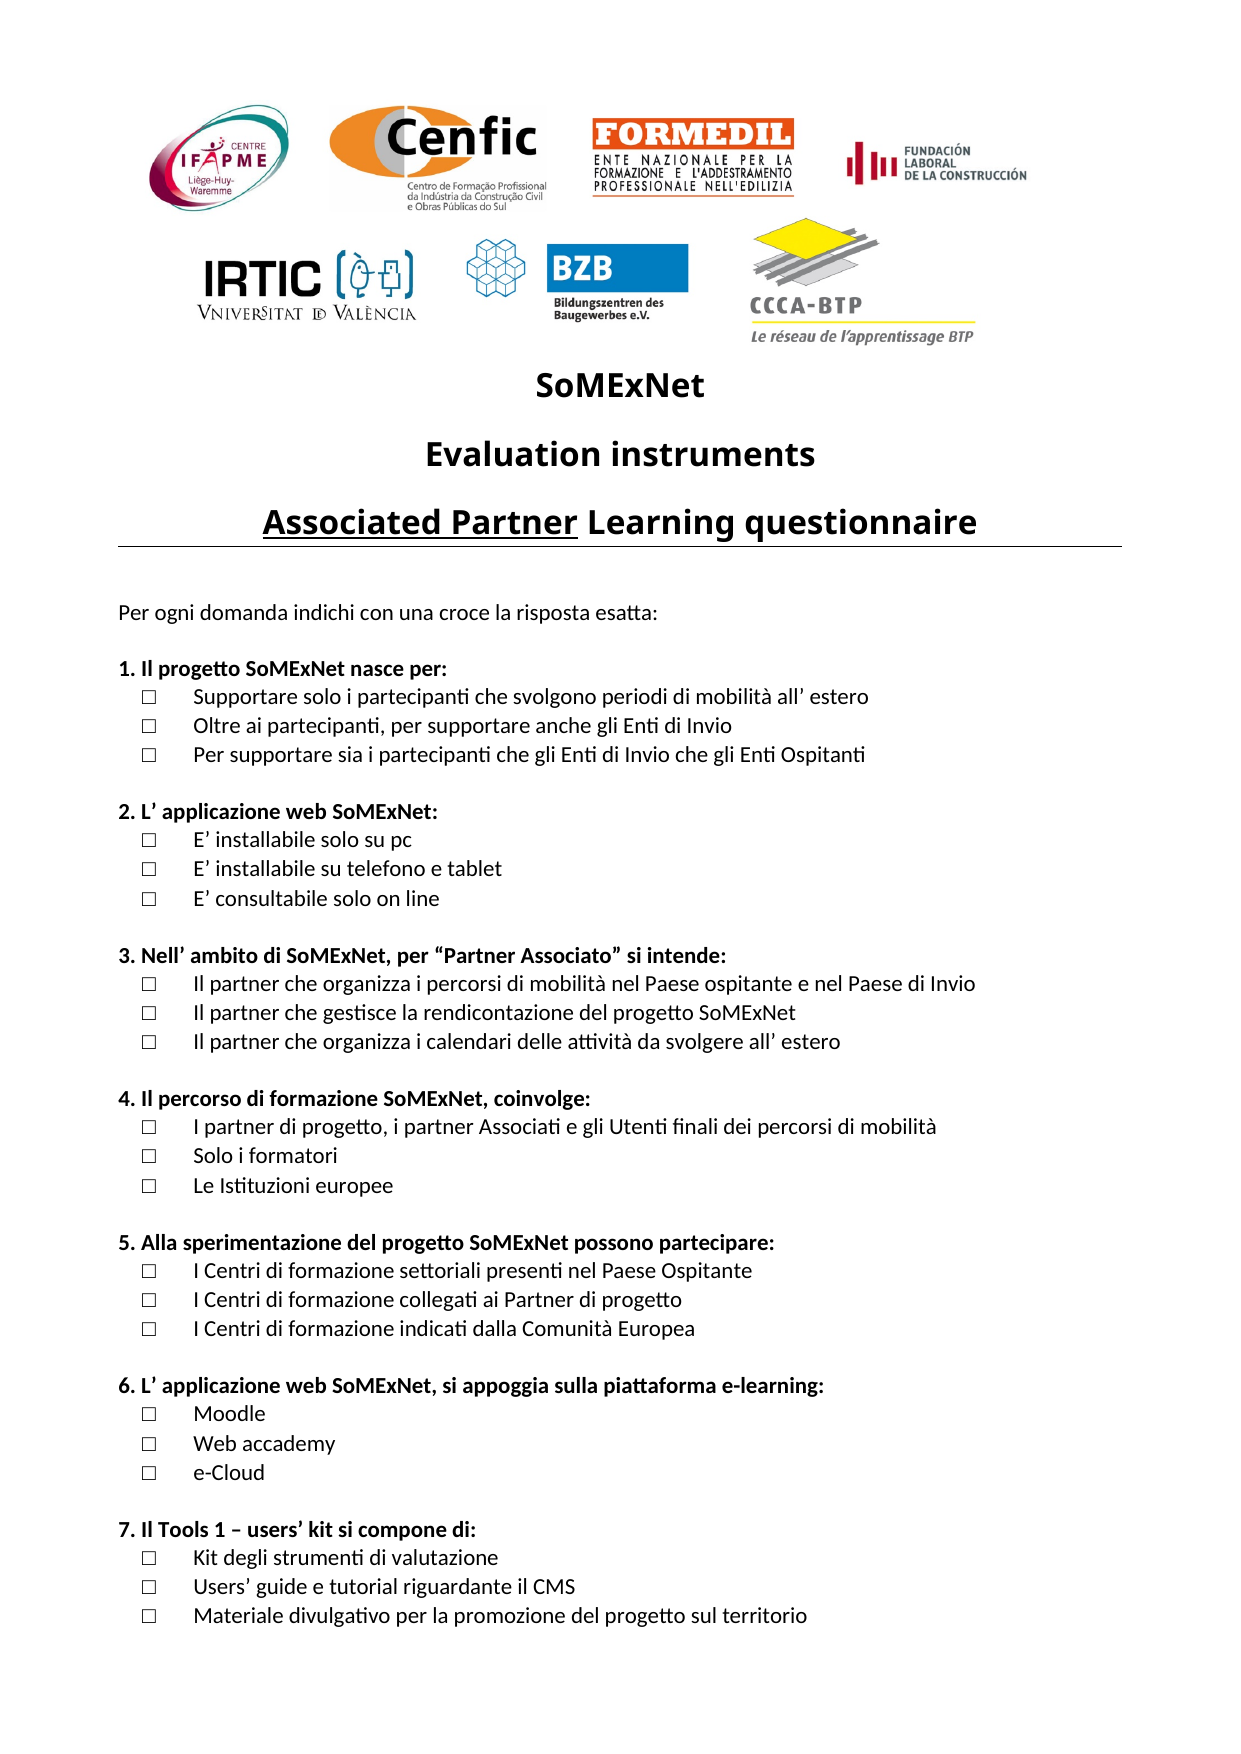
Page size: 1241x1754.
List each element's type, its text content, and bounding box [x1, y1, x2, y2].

list E’ consultabile solo on line [156, 884, 1122, 913]
text Per ogni domanda indichi con una croce la risposta esatta: [118, 598, 1122, 626]
picture [118, 73, 1064, 363]
list Le Istituzioni europee [156, 1171, 1122, 1200]
list Il partner che organizza i calendari delle attività da svolgere all’ estero [156, 1027, 1122, 1056]
list I Centri di formazione indicati dalla Comunità Europea [156, 1314, 1122, 1343]
text SoMExNet [118, 362, 1122, 408]
text 5. Alla sperimentazione del progetto SoMExNet possono partecipare: [118, 1228, 1122, 1256]
list E’ installabile su telefono e tablet [156, 854, 1122, 884]
list Solo i formatori [156, 1142, 1122, 1171]
text 6. L’ applicazione web SoMExNet, si appoggia sulla piattaforma e-learning: [118, 1372, 1122, 1399]
text 4. Il percorso di formazione SoMExNet, coinvolge: [118, 1084, 1122, 1112]
list e-Cloud [156, 1458, 1122, 1487]
list Users’ guide e tutorial riguardante il CMS [156, 1572, 1122, 1601]
list Kit degli strumenti di valutazione [156, 1543, 1122, 1572]
list I partner di progetto, i partner Associati e gli Utenti finali dei percorsi di mobilità [156, 1112, 1122, 1142]
list Web accademy [156, 1429, 1122, 1458]
list I Centri di formazione collegati ai Partner di progetto [156, 1285, 1122, 1314]
list Materiale divulgativo per la promozione del progetto sul territorio [156, 1601, 1122, 1631]
text 3. Nell’ ambito di SoMExNet, per “Partner Associato” si intende: [118, 941, 1122, 969]
list Supportare solo i partecipanti che svolgono periodi di mobilità all’ estero [156, 682, 1122, 711]
list Per supportare sia i partecipanti che gli Enti di Invio che gli Enti Ospitanti [156, 740, 1122, 769]
text Evaluation instruments [118, 430, 1122, 476]
list Il partner che organizza i percorsi di mobilità nel Paese ospitante e nel Paese di Invio [156, 969, 1122, 998]
list E’ installabile solo su pc [156, 825, 1122, 854]
text 7. Il Tools 1 – users’ kit si compone di: [118, 1515, 1122, 1543]
list Moodle [156, 1399, 1122, 1429]
text Associated Partner Learning questionnaire [118, 498, 1122, 546]
text 2. L’ applicazione web SoMExNet: [118, 797, 1122, 825]
list Il partner che gestisce la rendicontazione del progetto SoMExNet [156, 998, 1122, 1027]
text 1. Il progetto SoMExNet nasce per: [118, 654, 1122, 682]
list I Centri di formazione settoriali presenti nel Paese Ospitante [156, 1256, 1122, 1285]
list Oltre ai partecipanti, per supportare anche gli Enti di Invio [156, 711, 1122, 740]
